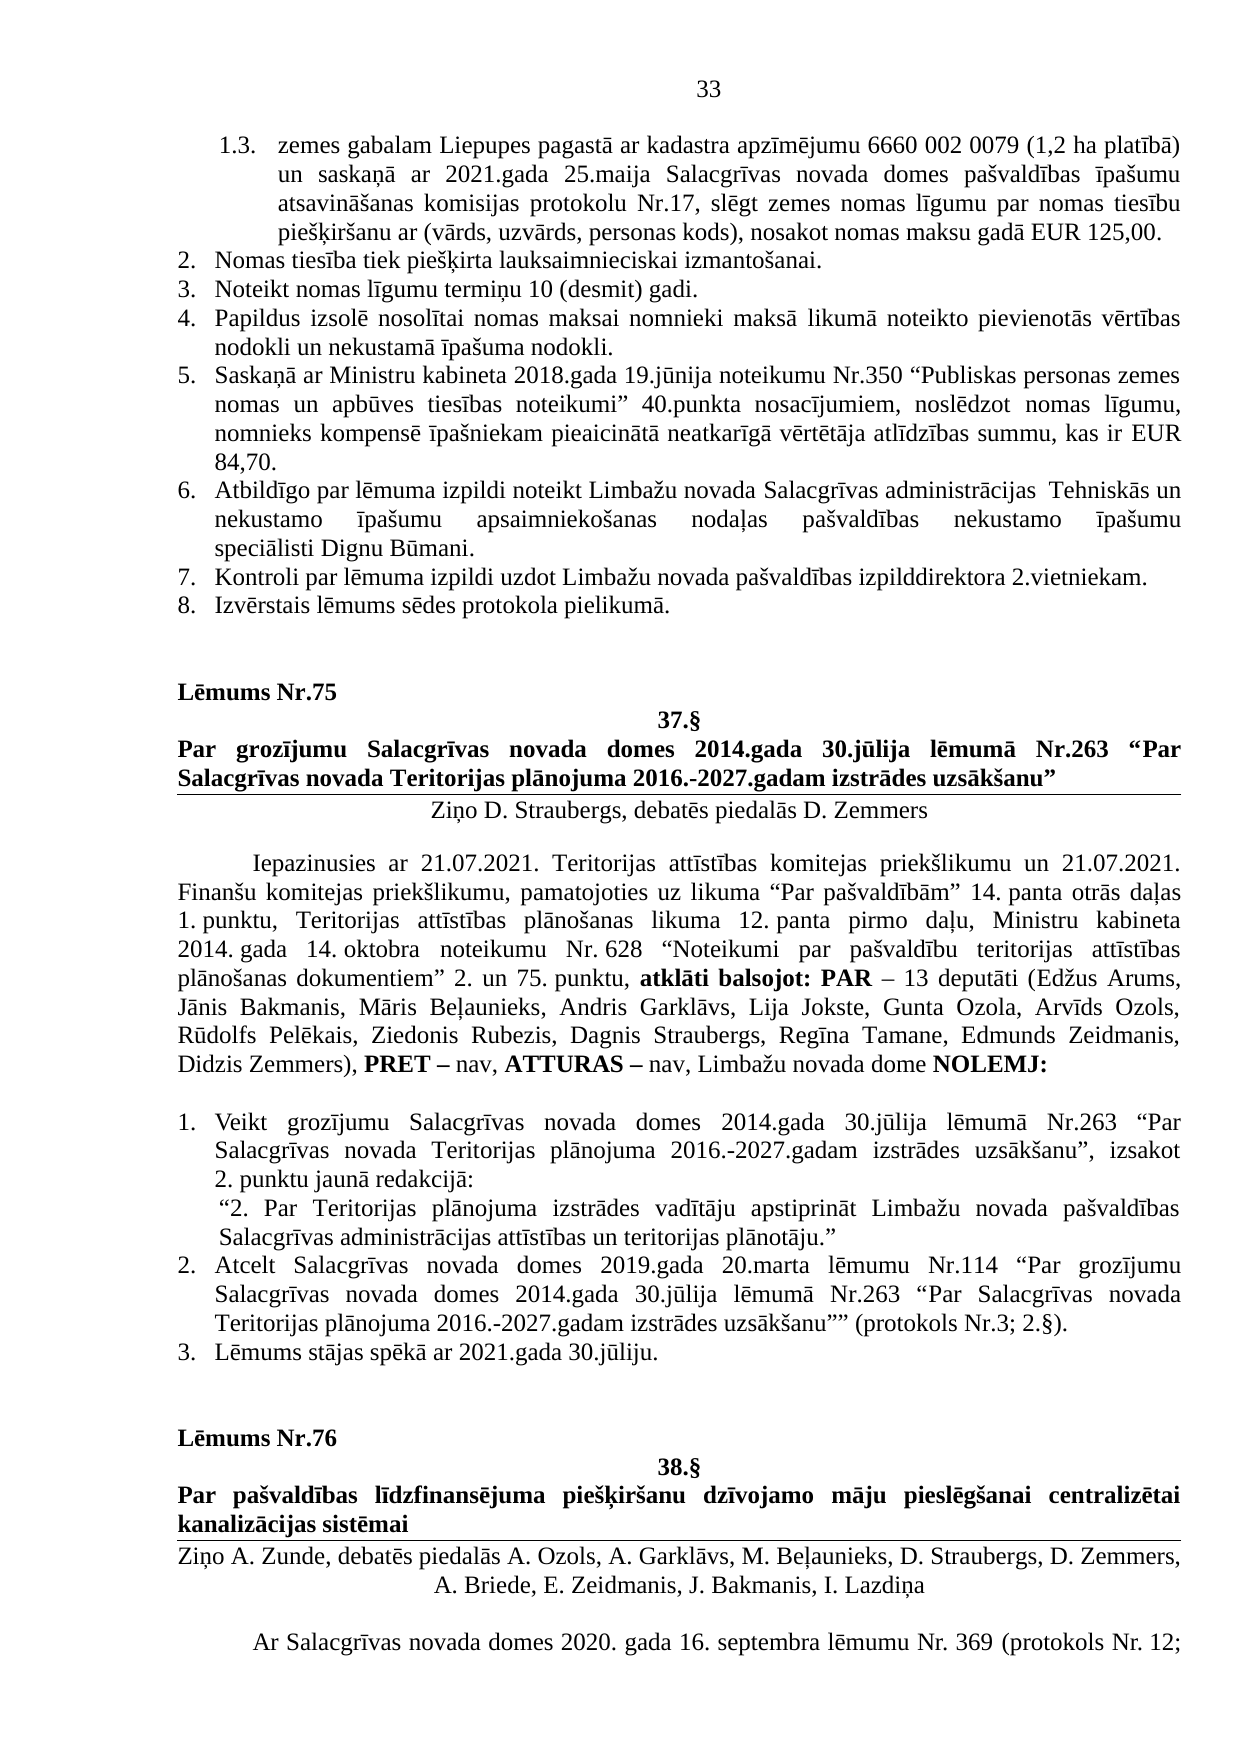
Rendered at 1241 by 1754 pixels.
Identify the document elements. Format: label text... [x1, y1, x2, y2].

text “2. Par Teritorijas plānojuma izstrādes vadītāju apstiprināt Limbažu novada pašvaldības Salacgrīvas administrācijas attīstības un teritorijas plānotāju.” [218, 1193, 1181, 1250]
text Ziņo D. Straubergs, debatēs piedalās D. Zemmers [177, 795, 1181, 824]
list Saskaņā ar Ministru kabineta 2018.gada 19.jūnija noteikumu Nr.350 “Publiskas personas zemes nomas un apbūves tiesības noteikumi” 40.punkta nosacījumiem, noslēdzot nomas līgumu, nomnieks kompensē īpašniekam pieaicinātā neatkarīgā vērtētāja atlīdzības summu, kas ir EUR 84,70. [177, 361, 1181, 476]
list Izvērstais lēmums sēdes protokola pielikumā. [177, 591, 1181, 619]
list Kontroli par lēmuma izpildi uzdot Limbažu novada pašvaldības izpilddirektora 2.vietniekam. [177, 562, 1181, 591]
text 38.§ [177, 1452, 1181, 1480]
text 37.§ [177, 706, 1181, 734]
text Lēmums Nr.75 [177, 677, 1181, 706]
text Lēmums Nr.76 [177, 1423, 1181, 1452]
list Veikt grozījumu Salacgrīvas novada domes 2014.gada 30.jūlija lēmumā Nr.263 “Par Salacgrīvas novada Teritorijas plānojuma 2016.-2027.gadam izstrādes uzsākšanu”, izsakot 2. punktu jaunā redakcijā: [177, 1107, 1181, 1193]
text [177, 1627, 1181, 1656]
text Ziņo A. Zunde, debatēs piedalās A. Ozols, A. Garklāvs, M. Beļaunieks, D. Straubergs, D. Zemmers, A. Briede, E. Zeidmanis, J. Bakmanis, I. Lazdiņa [177, 1541, 1181, 1598]
text Par grozījumu Salacgrīvas novada domes 2014.gada 30.jūlija lēmumā Nr.263 “Par Salacgrīvas novada Teritorijas plānojuma 2016.-2027.gadam izstrādes uzsākšanu” [177, 734, 1181, 794]
list Noteikt nomas līgumu termiņu 10 (desmit) gadi. [177, 274, 1181, 303]
text Par pašvaldības līdzfinansējuma piešķiršanu dzīvojamo māju pieslēgšanai centralizētai kanalizācijas sistēmai [177, 1480, 1181, 1540]
list zemes gabalam Liepupes pagastā ar kadastra apzīmējumu 6660 002 0079 (1,2 ha platībā) un saskaņā ar 2021.gada 25.maija Salacgrīvas novada domes pašvaldības īpašumu atsavināšanas komisijas protokolu Nr.17, slēgt zemes nomas līgumu par nomas tiesību piešķiršanu ar (vārds, uzvārds, personas kods), nosakot nomas maksu gadā EUR 125,00. [218, 131, 1181, 246]
list Papildus izsolē nosolītai nomas maksai nomnieki maksā likumā noteikto pievienotās vērtības nodokli un nekustamā īpašuma nodokli. [177, 303, 1181, 361]
list Atbildīgo par lēmuma izpildi noteikt Limbažu novada Salacgrīvas administrācijas Tehniskās un nekustamo īpašumu apsaimniekošanas nodaļas pašvaldības nekustamo īpašumu speciālisti Dignu Būmani. [177, 476, 1181, 562]
list Lēmums stājas spēkā ar 2021.gada 30.jūliju. [177, 1337, 1181, 1365]
list Nomas tiesība tiek piešķirta lauksaimnieciskai izmantošanai. [177, 246, 1181, 274]
list Atcelt Salacgrīvas novada domes 2019.gada 20.marta lēmumu Nr.114 “Par grozījumu Salacgrīvas novada domes 2014.gada 30.jūlija lēmumā Nr.263 “Par Salacgrīvas novada Teritorijas plānojuma 2016.-2027.gadam izstrādes uzsākšanu”” (protokols Nr.3; 2.§). [177, 1250, 1181, 1337]
text Iepazinusies ar 21.07.2021. Teritorijas attīstības komitejas priekšlikumu un 21.07.2021. Finanšu komitejas priekšlikumu, pamatojoties uz likuma “Par pašvaldībām” 14. panta otrās daļas 1. punktu, Teritorijas attīstības plānošanas likuma 12. panta pirmo daļu, Ministru kabineta 2014. gada 14. oktobra noteikumu Nr. 628 “Noteikumi par pašvaldību teritorijas attīstības plānošanas dokumentiem” 2. un 75. punktu, atklāti balsojot: PAR – 13 deputāti (Edžus Arums, Jānis Bakmanis, Māris Beļaunieks, Andris Garklāvs, Lija Jokste, Gunta Ozola, Arvīds Ozols, Rūdolfs Pelēkais, Ziedonis Rubezis, Dagnis Straubergs, Regīna Tamane, Edmunds Zeidmanis, Didzis Zemmers), PRET – nav, ATTURAS – nav, Limbažu novada dome NOLEMJ: [177, 848, 1181, 1078]
